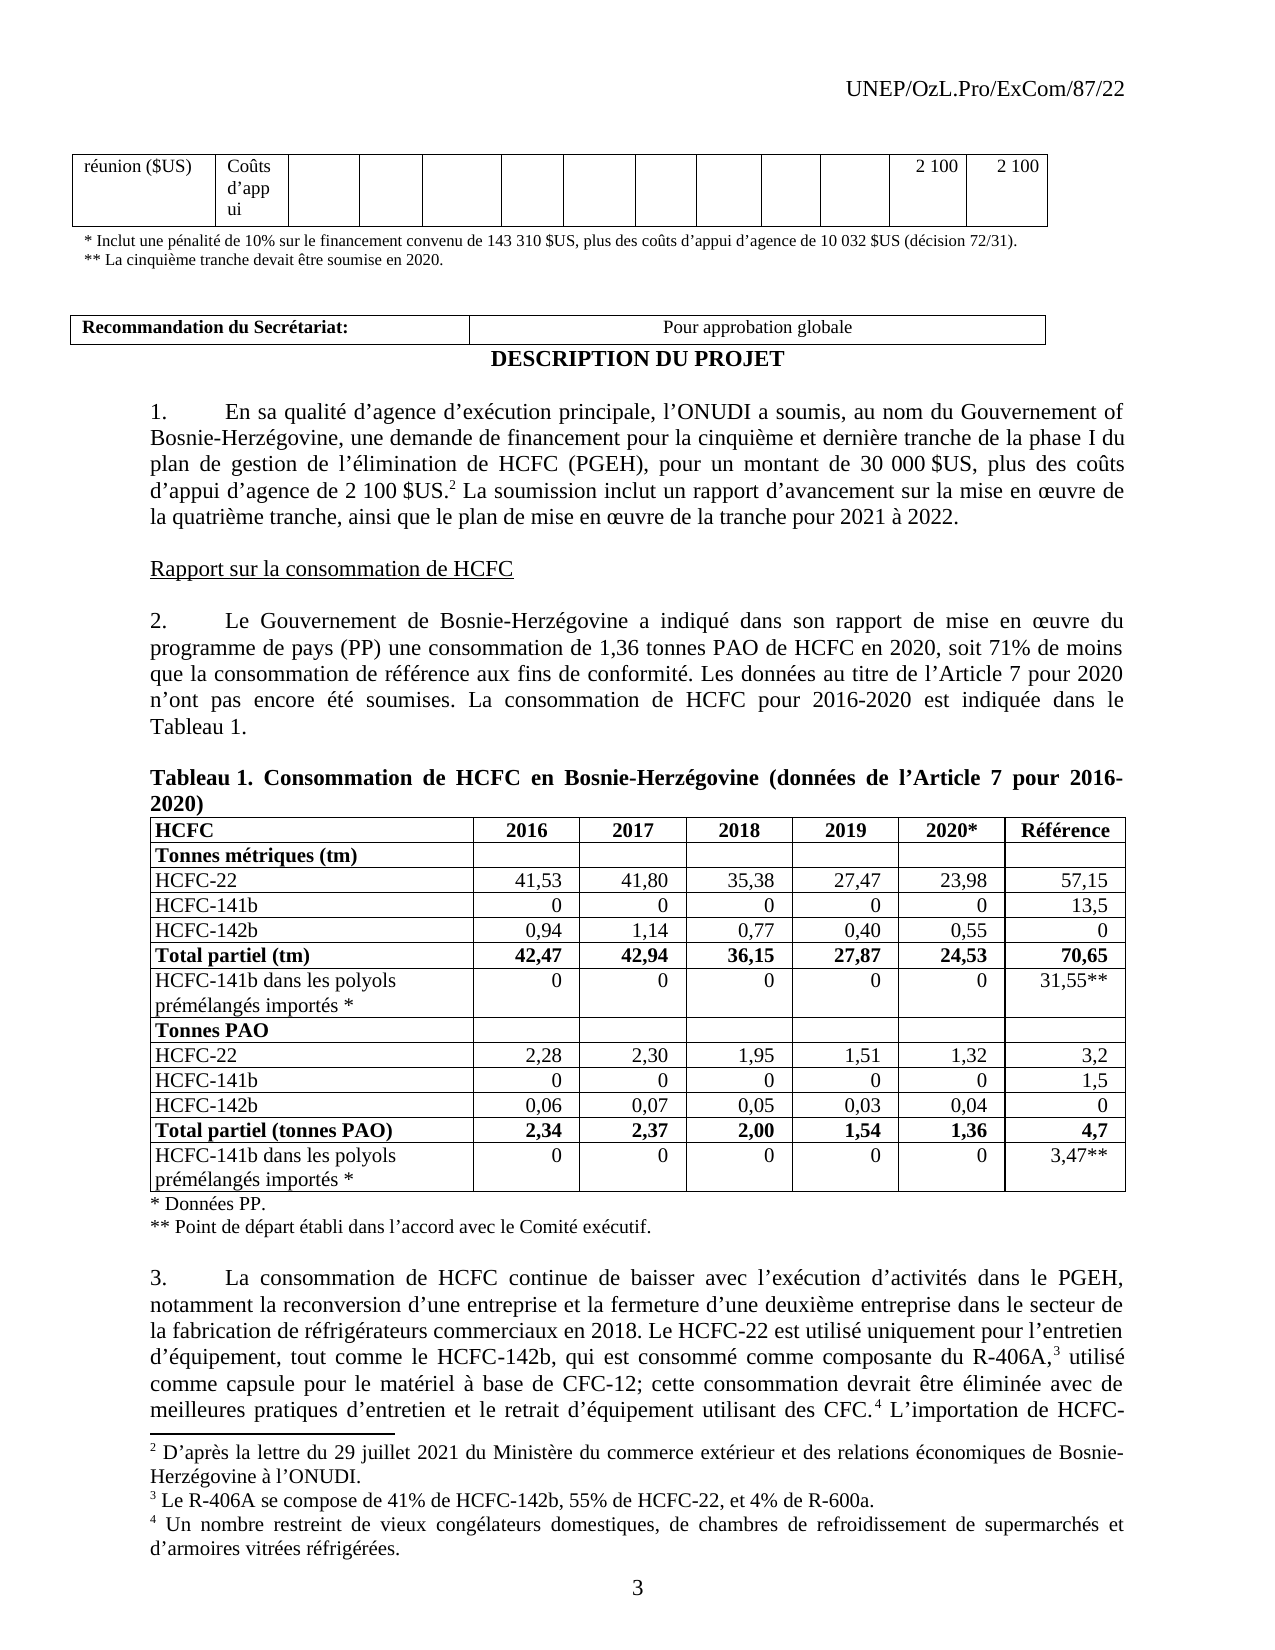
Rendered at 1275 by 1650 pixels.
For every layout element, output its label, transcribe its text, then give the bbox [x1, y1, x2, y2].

table_header 2020* [899, 818, 1004, 842]
text ** Point de départ établi dans l’accord avec le Comité exécutif. [150, 1215, 1125, 1238]
table_cell 0 [793, 1143, 898, 1191]
table_cell [697, 155, 761, 226]
table_cell 0 [474, 1143, 579, 1191]
table_cell 2,00 [687, 1118, 792, 1142]
table_cell 4,7 [1006, 1118, 1125, 1142]
table_cell [899, 1018, 1004, 1042]
table_cell [580, 1018, 686, 1042]
table_cell 1,36 [899, 1118, 1004, 1142]
table_header 2016 [474, 818, 579, 842]
table_cell 2,37 [580, 1118, 686, 1142]
table_header HCFC [151, 818, 473, 842]
table_cell 0,77 [687, 918, 792, 942]
table_cell [564, 155, 635, 226]
table_cell [821, 155, 889, 226]
table_cell 0 [474, 969, 579, 1017]
table_cell [687, 1018, 792, 1042]
table_cell 2,34 [474, 1118, 579, 1142]
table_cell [73, 155, 215, 226]
table_cell 1,51 [793, 1043, 898, 1067]
table_cell [687, 843, 792, 867]
table_cell 0 [687, 1068, 792, 1092]
table_cell 0 [687, 1143, 792, 1191]
table_header 2018 [687, 818, 792, 842]
table_cell 2 100 [890, 155, 966, 226]
text Tableau 1. Consommation de HCFC en Bosnie-Herzégovine (données de l’Article 7 pour 2016-2020) [150, 764, 1125, 817]
table_cell [1006, 843, 1125, 867]
table_cell 42,47 [474, 943, 579, 967]
table_cell 35,38 [687, 868, 792, 892]
table_cell HCFC-141b [151, 1068, 473, 1092]
table_cell 36,15 [687, 943, 792, 967]
table_cell 0,55 [899, 918, 1004, 942]
table_cell 3,47** [1006, 1143, 1125, 1191]
table_cell [474, 843, 579, 867]
table_cell 2 100 [967, 155, 1047, 226]
table_cell [762, 155, 820, 226]
table_cell HCFC-22 [151, 1043, 473, 1067]
table_cell [1006, 1018, 1125, 1042]
table_cell 1,14 [580, 918, 686, 942]
table_cell 70,65 [1006, 943, 1125, 967]
table_cell 0,03 [793, 1093, 898, 1117]
table_header Référence [1006, 818, 1125, 842]
subtitle En sa qualité d’agence d’exécution principale, l’ONUDI a soumis, au nom du Gouvernement of Bosnie-Herzégovine, une demande de financement pour la cinquième et dernière tranche de la phase I du plan de gestion de l’élimination de HCFC (PGEH), pour un montant de 30 000 $US, plus des coûts d’appui d’agence de 2 100 $US. La soumission inclut un rapport d’avancement sur la mise en œuvre de la quatrième tranche, ainsi que le plan de mise en œuvre de la tranche pour 2021 à 2022. [150, 398, 1125, 529]
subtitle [150, 1264, 1125, 1422]
table_cell 0 [793, 1068, 898, 1092]
table_cell 57,15 [1006, 868, 1125, 892]
table_cell Total partiel (tm) [151, 943, 473, 967]
table_cell [636, 155, 696, 226]
text DESCRIPTION DU PROJET [150, 345, 1125, 371]
table_cell 1,32 [899, 1043, 1004, 1067]
table_cell Tonnes métriques (tm) [151, 843, 473, 867]
table_cell 0 [687, 893, 792, 917]
table_cell 2,28 [474, 1043, 579, 1067]
table_cell [580, 843, 686, 867]
table_cell [793, 1018, 898, 1042]
table_cell 0 [1006, 1093, 1125, 1117]
table_cell 0 [899, 1143, 1004, 1191]
table_cell 0 [580, 1068, 686, 1092]
table_cell HCFC-141b dans les polyols prémélangés importés * [151, 969, 473, 1017]
table_cell 0 [899, 893, 1004, 917]
table_cell HCFC-142b [151, 1093, 473, 1117]
table_header Recommandation du Secrétariat: [71, 316, 469, 344]
table_cell 0 [580, 969, 686, 1017]
table_cell 27,47 [793, 868, 898, 892]
table_cell 0 [474, 1068, 579, 1092]
table_cell 31,55** [1006, 969, 1125, 1017]
table_cell 0,94 [474, 918, 579, 942]
table_cell 0 [580, 1143, 686, 1191]
table_cell * Inclut une pénalité de 10% sur le financement convenu de 143 310 $US, plus des coûts d’appui d’agence de 10 032 $US (décision 72/31). ** La cinquième tranche devait être soumise en 2020. [73, 227, 1048, 272]
subtitle Le Gouvernement de Bosnie-Herzégovine a indiqué dans son rapport de mise en œuvre du programme de pays (PP) une consommation de 1,36 tonnes PAO de HCFC en 2020, soit 71% de moins que la consommation de référence aux fins de conformité. Les données au titre de l’Article 7 pour 2020 n’ont pas encore été soumises. La consommation de HCFC pour 2016-2020 est indiquée dans le Tableau 1. [150, 607, 1125, 739]
table_cell [474, 1018, 579, 1042]
table_cell 1,5 [1006, 1068, 1125, 1092]
table_cell 0 [687, 969, 792, 1017]
table_cell 41,80 [580, 868, 686, 892]
table_cell 0 [580, 893, 686, 917]
table_cell 41,53 [474, 868, 579, 892]
table_cell 0,05 [687, 1093, 792, 1117]
table_cell Total partiel (tonnes PAO) [151, 1118, 473, 1142]
table_cell 23,98 [899, 868, 1004, 892]
text Rapport sur la consommation de HCFC [150, 554, 1125, 581]
table_cell 42,94 [580, 943, 686, 967]
table_cell [423, 155, 501, 226]
table_cell HCFC-142b [151, 918, 473, 942]
table_cell [502, 155, 563, 226]
table_cell 1,95 [687, 1043, 792, 1067]
table_header 2019 [793, 818, 898, 842]
table_cell 0 [899, 1068, 1004, 1092]
table_cell [289, 155, 359, 226]
table_cell [793, 843, 898, 867]
table_cell 13,5 [1006, 893, 1125, 917]
table_cell 1,54 [793, 1118, 898, 1142]
table_cell HCFC-141b dans les polyols prémélangés importés * [151, 1143, 473, 1191]
table_cell 0,07 [580, 1093, 686, 1117]
table_header Pour approbation globale [470, 316, 1045, 344]
table_cell 24,53 [899, 943, 1004, 967]
table_cell [899, 843, 1004, 867]
table_cell Coûts d’appui [216, 155, 288, 226]
table_cell 3,2 [1006, 1043, 1125, 1067]
table_header 2017 [580, 818, 686, 842]
table_cell 0 [899, 969, 1004, 1017]
text * Données PP. [150, 1192, 1125, 1215]
table_cell Tonnes PAO [151, 1018, 473, 1042]
table_cell 0 [793, 969, 898, 1017]
table_cell 0 [793, 893, 898, 917]
table_cell 0 [1006, 918, 1125, 942]
table_cell 0,06 [474, 1093, 579, 1117]
table_cell HCFC-22 [151, 868, 473, 892]
table_cell HCFC-141b [151, 893, 473, 917]
table_cell [360, 155, 422, 226]
table_cell 2,30 [580, 1043, 686, 1067]
table_cell 0,40 [793, 918, 898, 942]
table_cell 0,04 [899, 1093, 1004, 1117]
table_cell 27,87 [793, 943, 898, 967]
table_cell 0 [474, 893, 579, 917]
